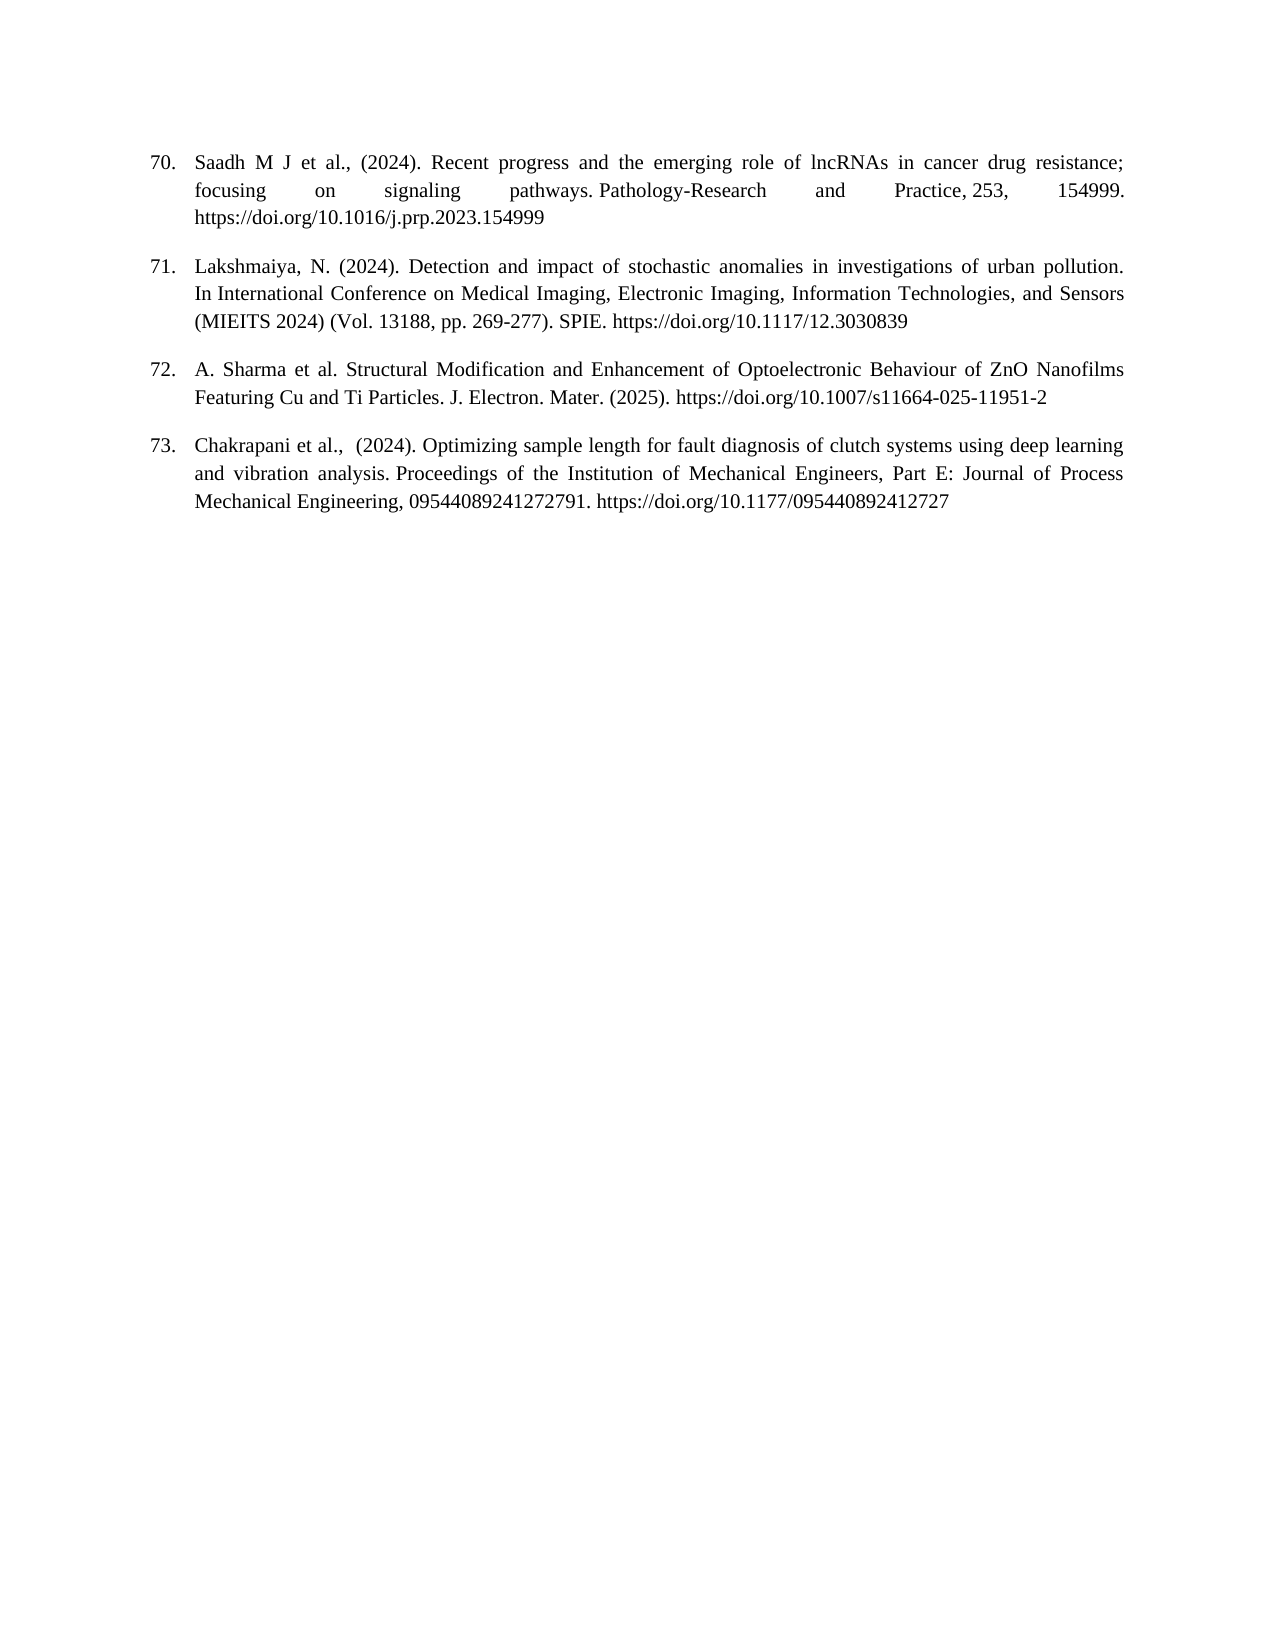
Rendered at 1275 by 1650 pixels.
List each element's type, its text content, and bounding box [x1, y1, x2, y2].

text Lakshmaiya, N. (2024). Detection and impact of stochastic anomalies in investigations of urban pollution. In International Conference on Medical Imaging, Electronic Imaging, Information Technologies, and Sensors (MIEITS 2024) (Vol. 13188, pp. 269-277). SPIE. https://doi.org/10.1117/12.3030839 [150, 254, 1125, 333]
text Chakrapani et al., (2024). Optimizing sample length for fault diagnosis of clutch systems using deep learning and vibration analysis. Proceedings of the Institution of Mechanical Engineers, Part E: Journal of Process Mechanical Engineering, 09544089241272791. https://doi.org/10.1177/095440892412727 [150, 433, 1125, 513]
text Saadh M J et al., (2024). Recent progress and the emerging role of lncRNAs in cancer drug resistance; focusing on signaling pathways. Pathology-Research and Practice, 253, 154999. https://doi.org/10.1016/j.prp.2023.154999 [150, 150, 1125, 229]
text A. Sharma et al. Structural Modification and Enhancement of Optoelectronic Behaviour of ZnO Nanofilms Featuring Cu and Ti Particles. J. Electron. Mater. (2025). https://doi.org/10.1007/s11664-025-11951-2 [150, 357, 1125, 409]
